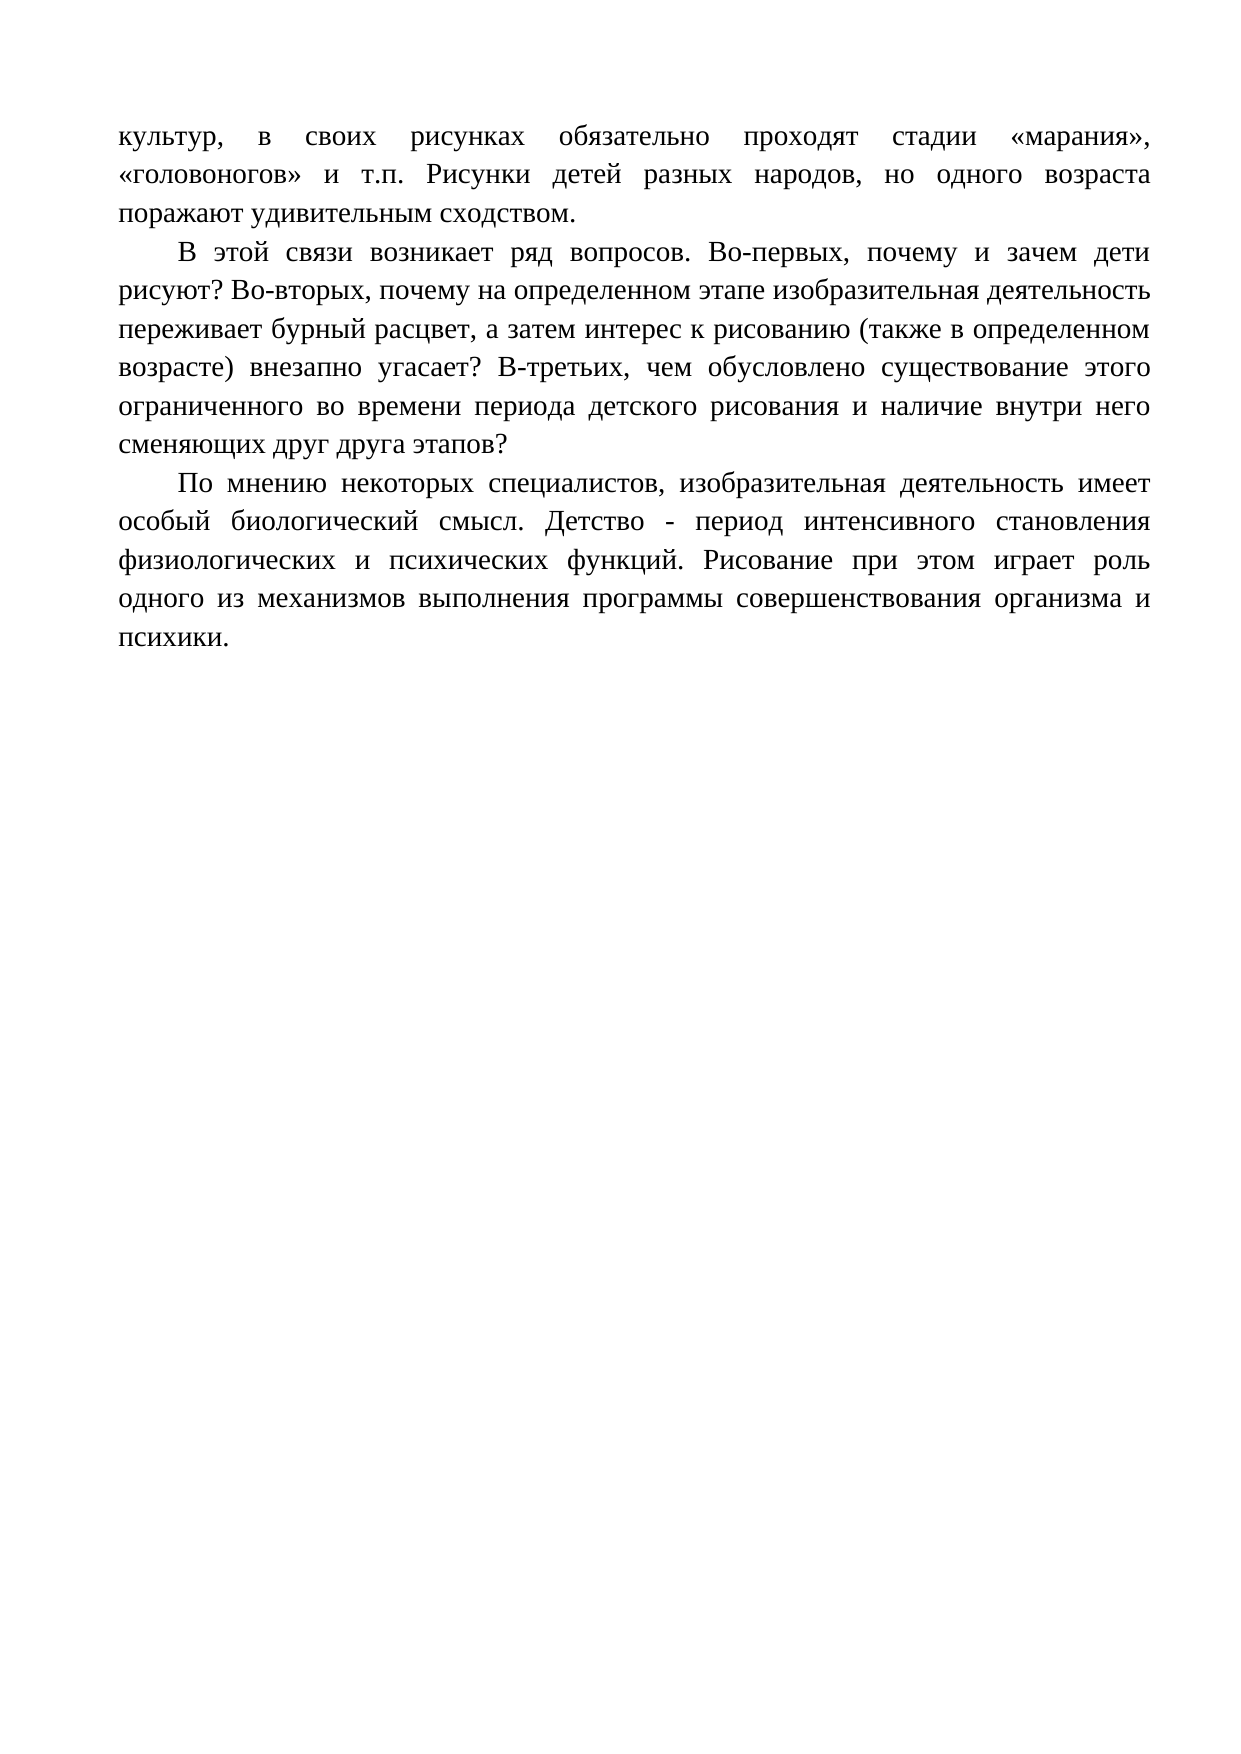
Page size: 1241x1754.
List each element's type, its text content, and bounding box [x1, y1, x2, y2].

text По мнению некоторых специалистов, изобразительная деятельность имеет особый биологический смысл. Детство - период интенсивного становления физиологических и психических функций. Рисование при этом играет роль одного из механизмов выполнения программы совершенствования организма и психики. [118, 465, 1152, 653]
text В этой связи возникает ряд вопросов. Во-первых, почему и зачем дети рисуют? Во-вторых, почему на определенном этапе изобразительная деятельность переживает бурный расцвет, а затем интерес к рисованию (также в определенном возрасте) внезапно угасает? В-третьих, чем обусловлено существование этого ограниченного во времени периода детского рисования и наличие внутри него сменяющих друг друга этапов? [118, 234, 1152, 460]
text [118, 118, 1152, 229]
